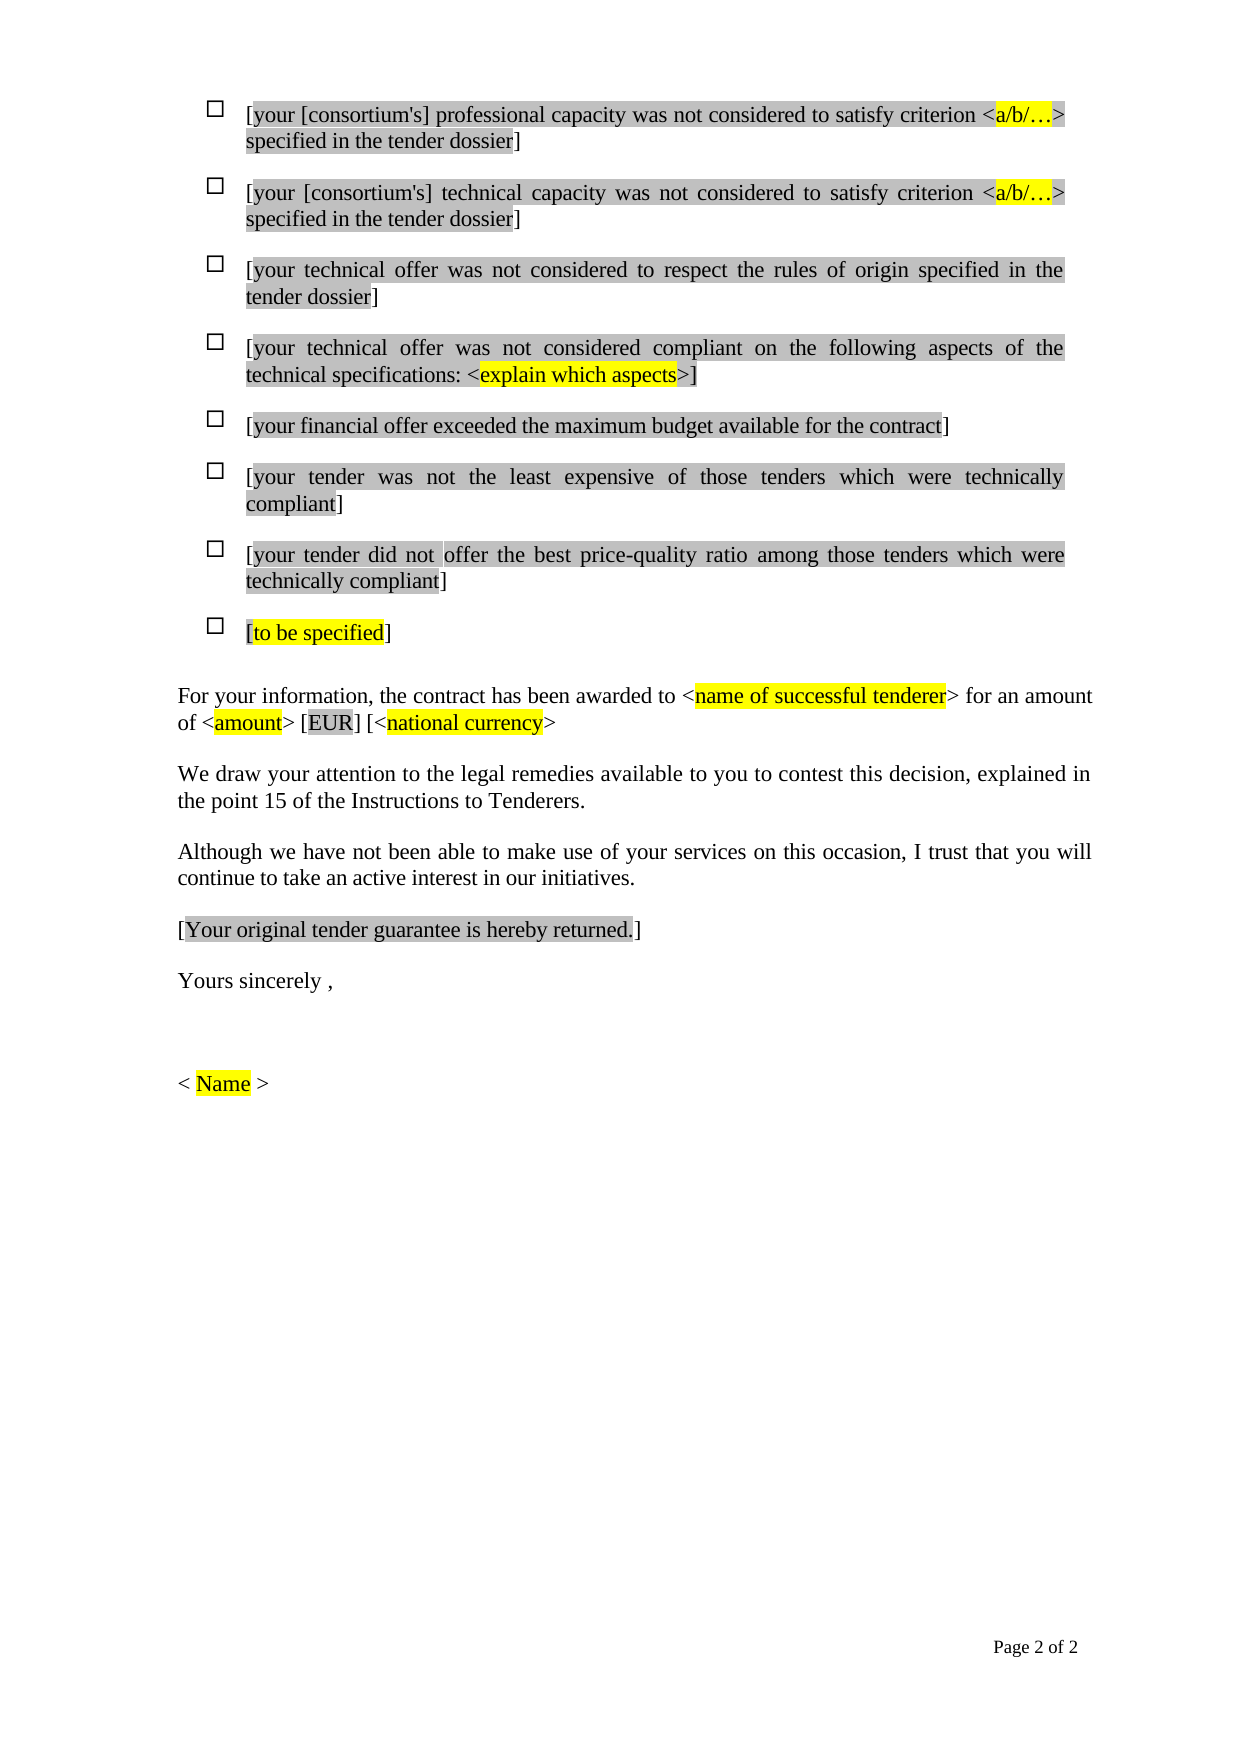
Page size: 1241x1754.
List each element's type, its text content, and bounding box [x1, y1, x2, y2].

table_cell [your tender did not offer the best price-quality ratio among those tenders which were technically compliant] [234, 529, 1076, 606]
text < Name > [177, 1070, 196, 1096]
text Yours sincerely , [177, 967, 1092, 993]
text For your information, the contract has been awarded to <name of successful tenderer> for an amount of <amount> [EUR] [<national currency> [177, 683, 1092, 735]
table_cell [194, 322, 234, 399]
table_cell [194, 166, 234, 244]
table_cell [your technical offer was not considered compliant on the following aspects of the technical specifications: <explain which aspects>] [234, 322, 1076, 399]
text [Your original tender guarantee is hereby returned.] [633, 916, 1092, 942]
table_cell [194, 400, 234, 451]
table_cell [194, 451, 234, 528]
table_cell [your [consortium's] professional capacity was not considered to satisfy criterion <a/b/…> specified in the tender dossier] [234, 89, 1076, 166]
table_cell [194, 244, 234, 322]
text We draw your attention to the legal remedies available to you to contest this decision, explained in the point 15 of the Instructions to Tenderers. [177, 760, 1092, 813]
table_cell [your [consortium's] technical capacity was not considered to satisfy criterion <a/b/…> specified in the tender dossier] [234, 166, 1076, 244]
table_cell [194, 606, 234, 658]
table_cell [to be specified] [234, 606, 1076, 658]
table_cell [your tender was not the least expensive of those tenders which were technically compliant] [234, 451, 1076, 528]
table_cell [194, 529, 234, 606]
table_cell [your financial offer exceeded the maximum budget available for the contract] [234, 400, 1076, 451]
table_cell [194, 89, 234, 166]
text < Name > [251, 1070, 1092, 1096]
table_cell [your technical offer was not considered to respect the rules of origin specified in the tender dossier] [234, 244, 1076, 322]
text Although we have not been able to make use of your services on this occasion, I trust that you will continue to take an active interest in our initiatives. [177, 838, 1092, 891]
